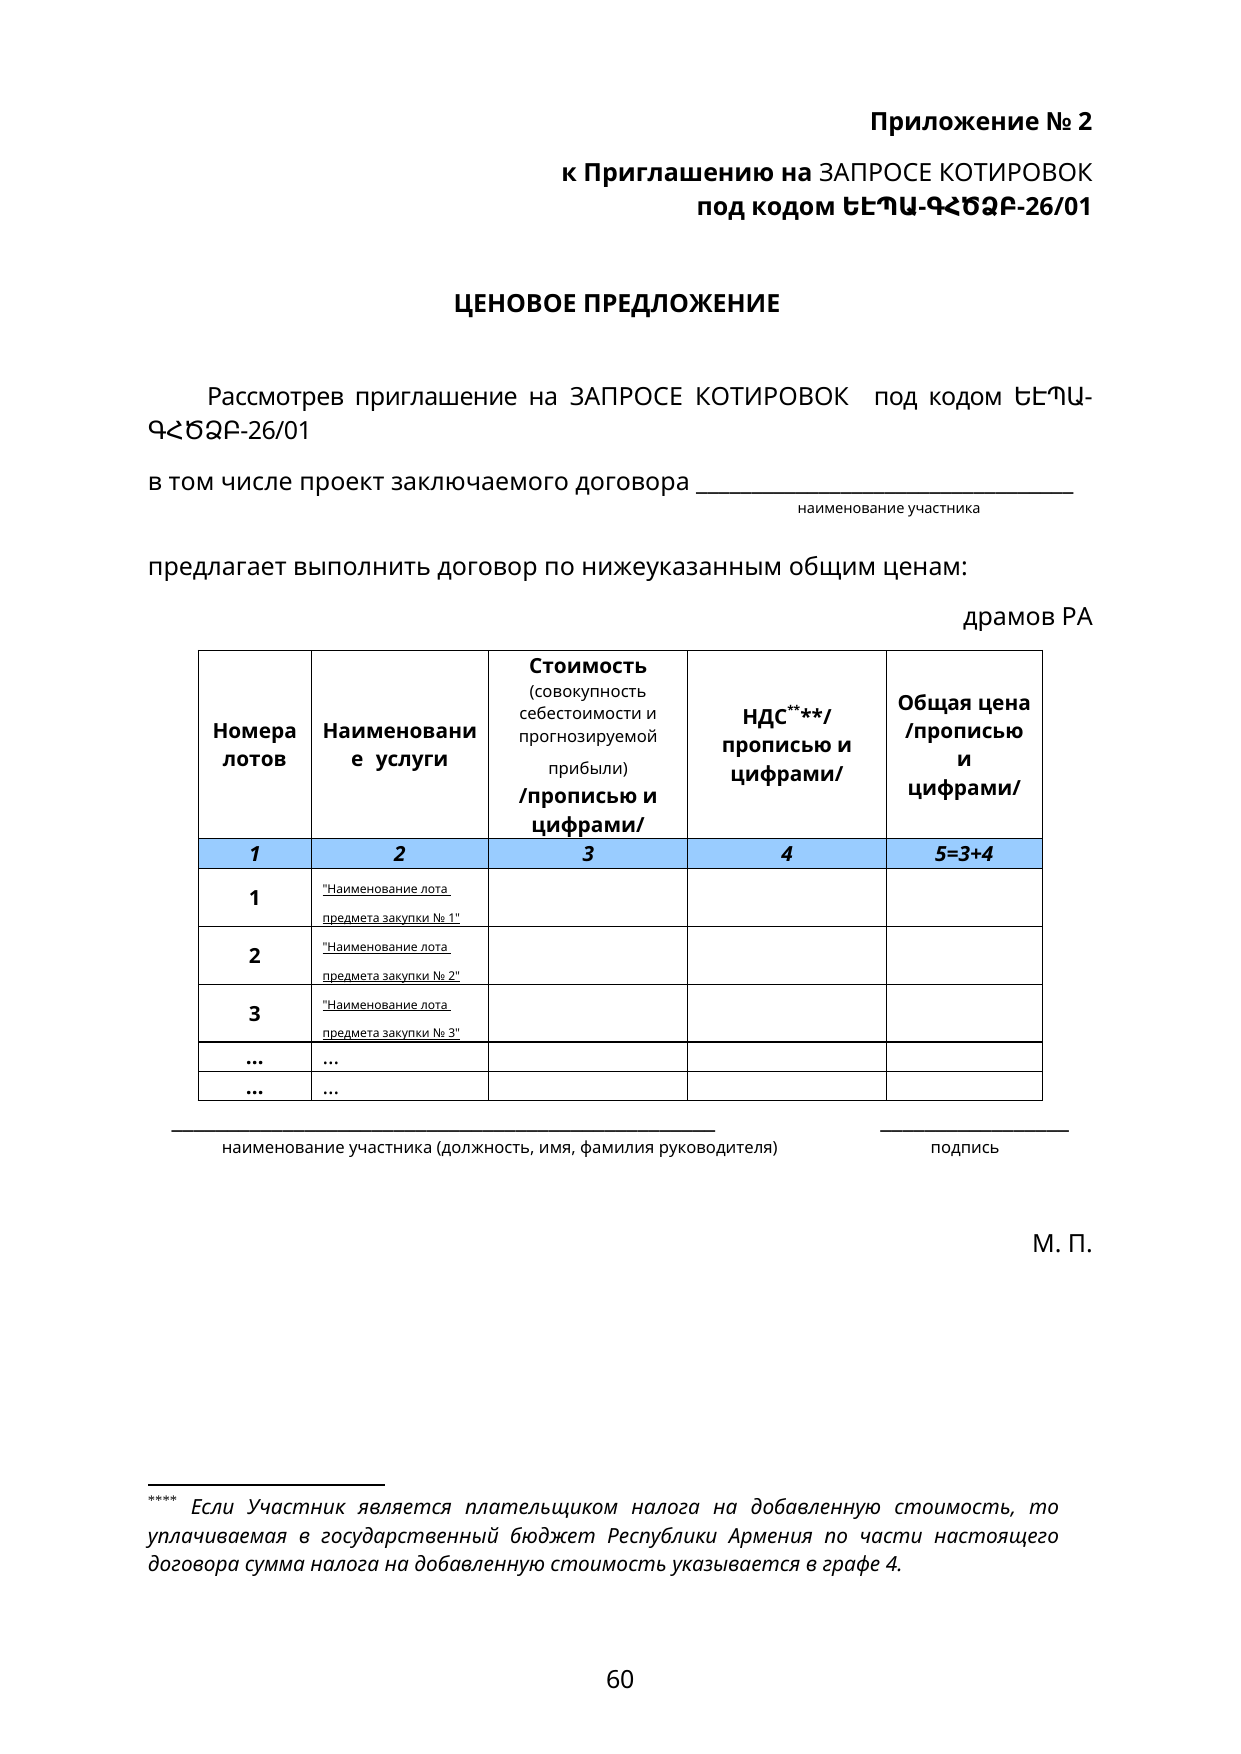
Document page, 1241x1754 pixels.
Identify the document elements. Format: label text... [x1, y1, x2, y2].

table_cell 4 [688, 839, 886, 868]
text к Приглашению на ЗАПРОСЕ КОТИРОВОК под кодом ԵԷՊԱ-ԳՀԾՁԲ-26/01 [148, 154, 1092, 222]
table_cell [489, 869, 687, 926]
table_cell 3 [489, 839, 687, 868]
table_cell "Наименование лота предмета закупки № 2" [312, 927, 488, 983]
table_cell [887, 1043, 1042, 1071]
table_cell [489, 1043, 687, 1071]
table_cell 3 [199, 985, 311, 1041]
table_header НДС**/прописью и цифрами/ [688, 651, 886, 838]
text наименование участника (должность, имя, фамилия руководителя) подпись [222, 1136, 1092, 1158]
table_cell ... [312, 1043, 488, 1071]
table_cell 2 [199, 927, 311, 983]
table_cell [887, 1072, 1042, 1100]
text М. П. [148, 1226, 1092, 1260]
text Рассмотрев приглашение на ЗАПРОСЕ КОТИРОВОК под кодом ԵԷՊԱ-ԳՀԾՁԲ-26/01 [148, 379, 1092, 447]
table_cell "Наименование лота предмета закупки № 1" [312, 869, 488, 926]
table_cell [688, 1043, 886, 1071]
table_cell 5=3+4 [887, 839, 1042, 868]
table_cell 1 [199, 869, 311, 926]
table_cell [887, 869, 1042, 926]
table_header Стоимость (совокупность себестоимости и прогнозируемой прибыли) /прописью и цифрами/ [489, 651, 687, 838]
table_cell [688, 927, 886, 983]
table_cell [887, 927, 1042, 983]
text наименование участника [797, 497, 1092, 532]
text ЦЕНОВОЕ ПРЕДЛОЖЕНИЕ [141, 286, 1092, 319]
text _________________________________________________ _________________ [148, 1101, 1092, 1136]
table_cell [688, 869, 886, 926]
text драмов РА [148, 599, 1092, 633]
table_cell … [199, 1072, 311, 1100]
table_cell 1 [199, 839, 311, 868]
table_cell ... [312, 1072, 488, 1100]
table_cell 2 [312, 839, 488, 868]
table_cell [489, 927, 687, 983]
table_cell [887, 985, 1042, 1041]
table_header Номера лотов [199, 651, 311, 838]
table_cell [489, 1072, 687, 1100]
table_cell [688, 985, 886, 1041]
table_cell [688, 1072, 886, 1100]
table_cell "Наименование лота предмета закупки № 3" [312, 985, 488, 1041]
table_header Наименование услуги [312, 651, 488, 838]
text Приложение № 2 [148, 103, 1092, 137]
table_cell … [199, 1043, 311, 1071]
table_cell [489, 985, 687, 1041]
text в том числе проект заключаемого договора __________________________________ [148, 463, 1092, 497]
table_header Общая цена /прописью и цифрами/ [887, 651, 1042, 838]
text предлагает выполнить договор по нижеуказанным общим ценам: [148, 548, 1092, 582]
